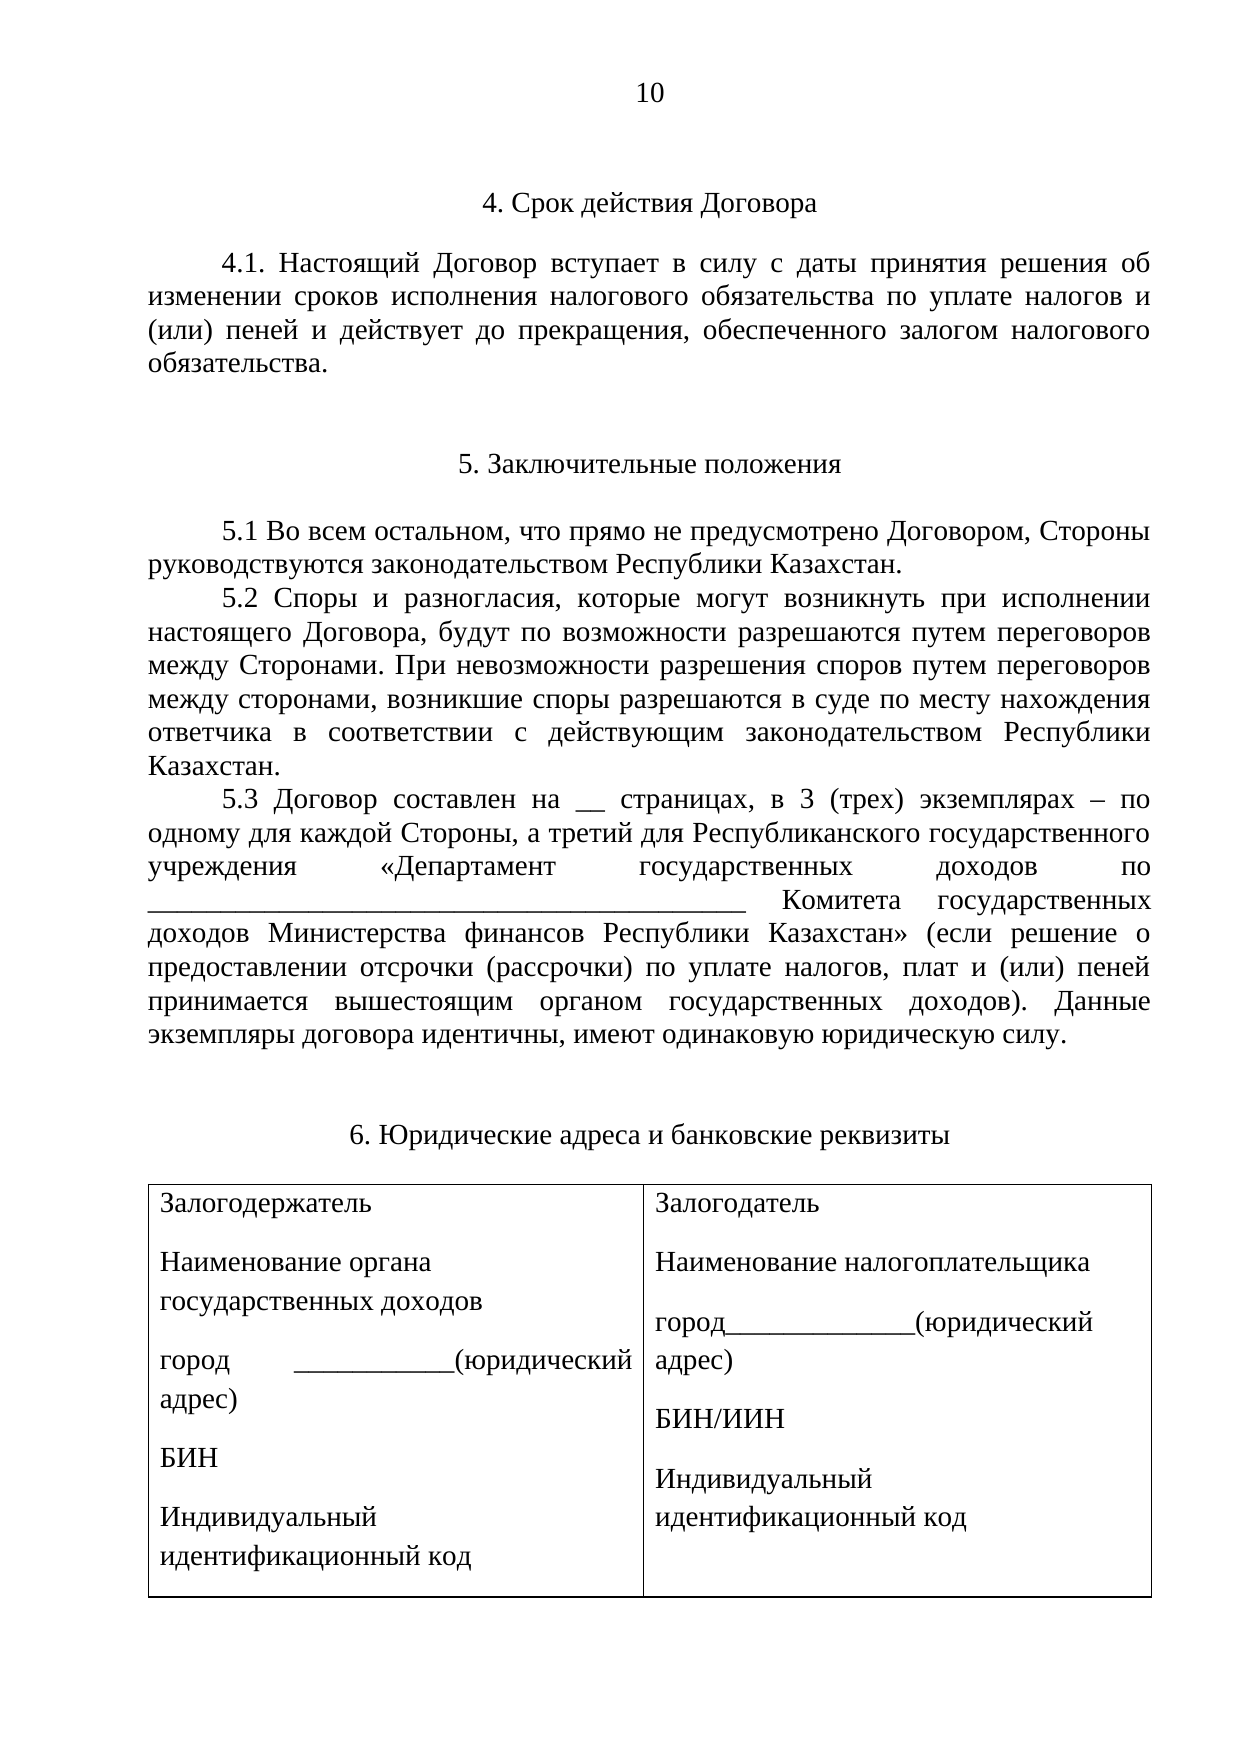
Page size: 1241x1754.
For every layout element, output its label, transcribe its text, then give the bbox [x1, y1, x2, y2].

text 4. Срок действия Договора [148, 185, 1152, 219]
text 5. Заключительные положения [148, 446, 1152, 479]
text 5.3 Договор составлен на __ страницах, в 3 (трех) экземплярах – по одному для каждой Стороны, а третий для Республиканского государственного учреждения «Департамент государственных доходов по _________________________________________ Комитета государственных доходов Министерства финансов Республики Казахстан» (если решение о предоставлении отсрочки (рассрочки) по уплате налогов, плат и (или) пеней принимается вышестоящим органом государственных доходов). Данные экземпляры договора идентичны, имеют одинаковую юридическую силу. [148, 781, 1152, 1050]
text 5.2 Споры и разногласия, которые могут возникнуть при исполнении настоящего Договора, будут по возможности разрешаются путем переговоров между Сторонами. При невозможности разрешения споров путем переговоров между сторонами, возникшие споры разрешаются в суде по месту нахождения ответчика в соответствии с действующим законодательством Республики Казахстан. [148, 580, 1152, 781]
text 5.1 Во всем остальном, что прямо не предусмотрено Договором, Стороны руководствуются законодательством Республики Казахстан. [148, 513, 1152, 580]
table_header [644, 1185, 1151, 1596]
text 4.1. Настоящий Договор вступает в силу с даты принятия решения об изменении сроков исполнения налогового обязательства по уплате налогов и (или) пеней и действует до прекращения, обеспеченного залогом налогового обязательства. [148, 245, 1152, 379]
text 6. Юридические адреса и банковские реквизиты [148, 1117, 1152, 1150]
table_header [149, 1185, 643, 1596]
